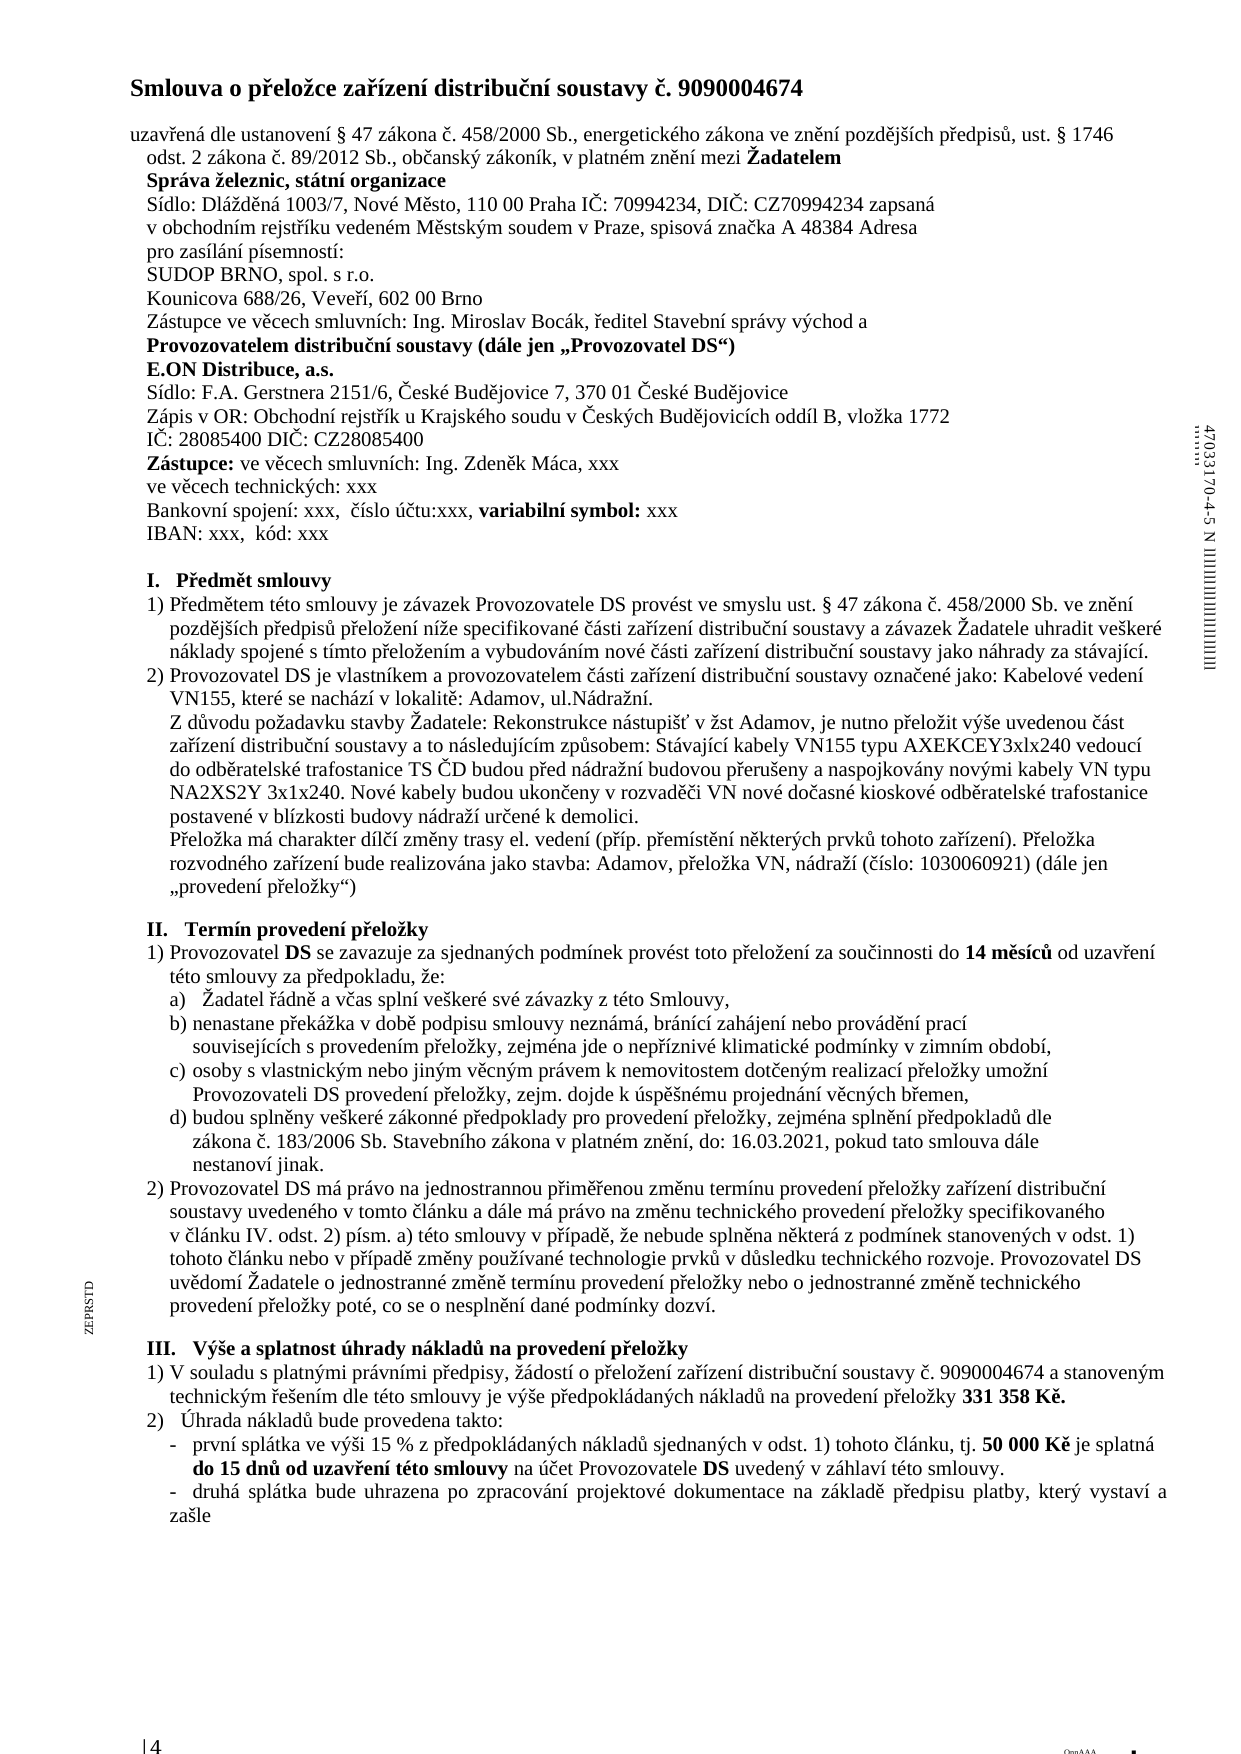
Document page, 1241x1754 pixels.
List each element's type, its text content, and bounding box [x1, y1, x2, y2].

text IČ: 28085400 DIČ: CZ28085400 [146, 428, 1168, 451]
list Výše a splatnost úhrady nákladů na provedení přeložky [146, 1336, 1168, 1360]
text Smlouva o přeložce zařízení distribuční soustavy č. 9090004674 [130, 76, 1168, 101]
text Zástupce: ve věcech smluvních: Ing. Zdeněk Máca, xxx [146, 451, 1033, 475]
text SUDOP BRNO, spol. s r.o. [146, 263, 1168, 287]
list první splátka ve výši 15 % z předpokládaných nákladů sjednaných v odst. 1) tohoto článku, tj. 50 000 Kě je splatná do 15 dnů od uzavření této smlouvy na účet Provozovatele DS uvedený v záhlaví této smlouvy. [169, 1432, 1168, 1480]
text uzavřená dle ustanovení § 47 zákona č. 458/2000 Sb., energetického zákona ve znění pozdějších předpisů, ust. § 1746 [130, 124, 1168, 145]
text ve věcech technických: xxx [146, 475, 1033, 498]
list Žadatel řádně a včas splní veškeré své závazky z této Smlouvy, [169, 988, 1168, 1012]
text Sídlo: F.A. Gerstnera 2151/6, České Budějovice 7, 370 01 České Budějovice [146, 381, 1168, 404]
list Provozovatel DS se zavazuje za sjednaných podmínek provést toto přeložení za součinnosti do 14 měsíců od uzavření této smlouvy za předpokladu, že: [146, 941, 1168, 988]
text IBAN: xxx, kód: xxx [146, 522, 1033, 546]
list V souladu s platnými právními předpisy, žádostí o přeložení zařízení distribuční soustavy č. 9090004674 a stanoveným technickým řešením dle této smlouvy je výše předpokládaných nákladů na provedení přeložky 331 358 Kě. [146, 1360, 1168, 1408]
text Přeložka má charakter dílčí změny trasy el. vedení (příp. přemístění některých prvků tohoto zařízení). Přeložka rozvodného zařízení bude realizována jako stavba: Adamov, přeložka VN, nádraží (číslo: 1030060921) (dále jen „provedení přeložky“) [169, 828, 1168, 899]
list Provozovatel DS má právo na jednostrannou přiměřenou změnu termínu provedení přeložky zařízení distribuční soustavy uvedeného v tomto článku a dále má právo na změnu technického provedení přeložky specifikovaného [146, 1176, 1168, 1223]
list druhá splátka bude uhrazena po zpracování projektové dokumentace na základě předpisu platby, který vystaví a zašle [169, 1480, 1168, 1528]
list Provozovatel DS je vlastníkem a provozovatelem části zařízení distribuční soustavy označené jako: Kabelové vedení VN155, které se nachází v lokalitě: Adamov, ul.Nádražní. [146, 663, 1168, 710]
text Sídlo: Dlážděná 1003/7, Nové Město, 110 00 Praha IČ: 70994234, DIČ: CZ70994234 zapsaná v obchodním rejstříku vedeném Městským soudem v Praze, spisová značka A 48384 Adresa pro zasílání písemností: [146, 192, 949, 263]
list nenastane překážka v době podpisu smlouvy neznámá, bránící zahájení nebo provádění prací souvisejících s provedením přeložky, zejména jde o nepříznivé klimatické podmínky v zimním období, [169, 1012, 1081, 1059]
list budou splněny veškeré zákonné předpoklady pro provedení přeložky, zejména splnění předpokladů dle zákona č. 183/2006 Sb. Stavebního zákona v platném znění, do: 16.03.2021, pokud tato smlouva dále nestanoví jinak. [169, 1106, 1108, 1176]
text Zástupce ve věcech smluvních: Ing. Miroslav Bocák, ředitel Stavební správy východ a [146, 310, 949, 334]
text Z důvodu požadavku stavby Žadatele: Rekonstrukce nástupišť v žst Adamov, je nutno přeložit výše uvedenou část zařízení distribuční soustavy a to následujícím způsobem: Stávající kabely VN155 typu AXEKCEY3xlx240 vedoucí do odběratelské trafostanice TS ČD budou před nádražní budovou přerušeny a naspojkovány novými kabely VN typu NA2XS2Y 3x1x240. Nové kabely budou ukončeny v rozvaděči VN nové dočasné kioskové odběratelské trafostanice postavené v blízkosti budovy nádraží určené k demolici. [169, 710, 1168, 828]
list Předmětem této smlouvy je závazek Provozovatele DS provést ve smyslu ust. § 47 zákona č. 458/2000 Sb. ve znění pozdějších předpisů přeložení níže specifikované části zařízení distribuční soustavy a závazek Žadatele uhradit veškeré náklady spojené s tímto přeložením a vybudováním nové části zařízení distribuční soustavy jako náhrady za stávající. [146, 593, 1168, 663]
text Provozovatelem distribuční soustavy (dále jen „Provozovatel DS“) [146, 334, 1168, 357]
text E.ON Distribuce, a.s. [146, 357, 1168, 381]
text Kounicova 688/26, Veveří, 602 00 Brno [146, 287, 1168, 310]
list Úhrada nákladů bude provedena takto: [146, 1408, 1168, 1432]
text Zápis v OR: Obchodní rejstřík u Krajského soudu v Českých Budějovicích oddíl B, vložka 1772 [146, 404, 1168, 428]
list Termín provedení přeložky [146, 917, 1168, 941]
text v článku IV. odst. 2) písm. a) této smlouvy v případě, že nebude splněna některá z podmínek stanovených v odst. 1) tohoto článku nebo v případě změny používané technologie prvků v důsledku technického rozvoje. Provozovatel DS uvědomí Žadatele o jednostranné změně termínu provedení přeložky nebo o jednostranné změně technického provedení přeložky poté, co se o nesplnění dané podmínky dozví. [169, 1223, 1168, 1318]
text odst. 2 zákona č. 89/2012 Sb., občanský zákoník, v platném znění mezi Žadatelem [146, 145, 949, 169]
text Bankovní spojení: xxx, číslo účtu:xxx, variabilní symbol: xxx [146, 498, 1033, 522]
text Správa železnic, státní organizace [146, 169, 1168, 192]
list osoby s vlastnickým nebo jiným věcným právem k nemovitostem dotčeným realizací přeložky umožní Provozovateli DS provedení přeložky, zejm. dojde k úspěšnému projednání věcných břemen, [169, 1059, 1168, 1106]
list Předmět smlouvy [146, 569, 1168, 593]
